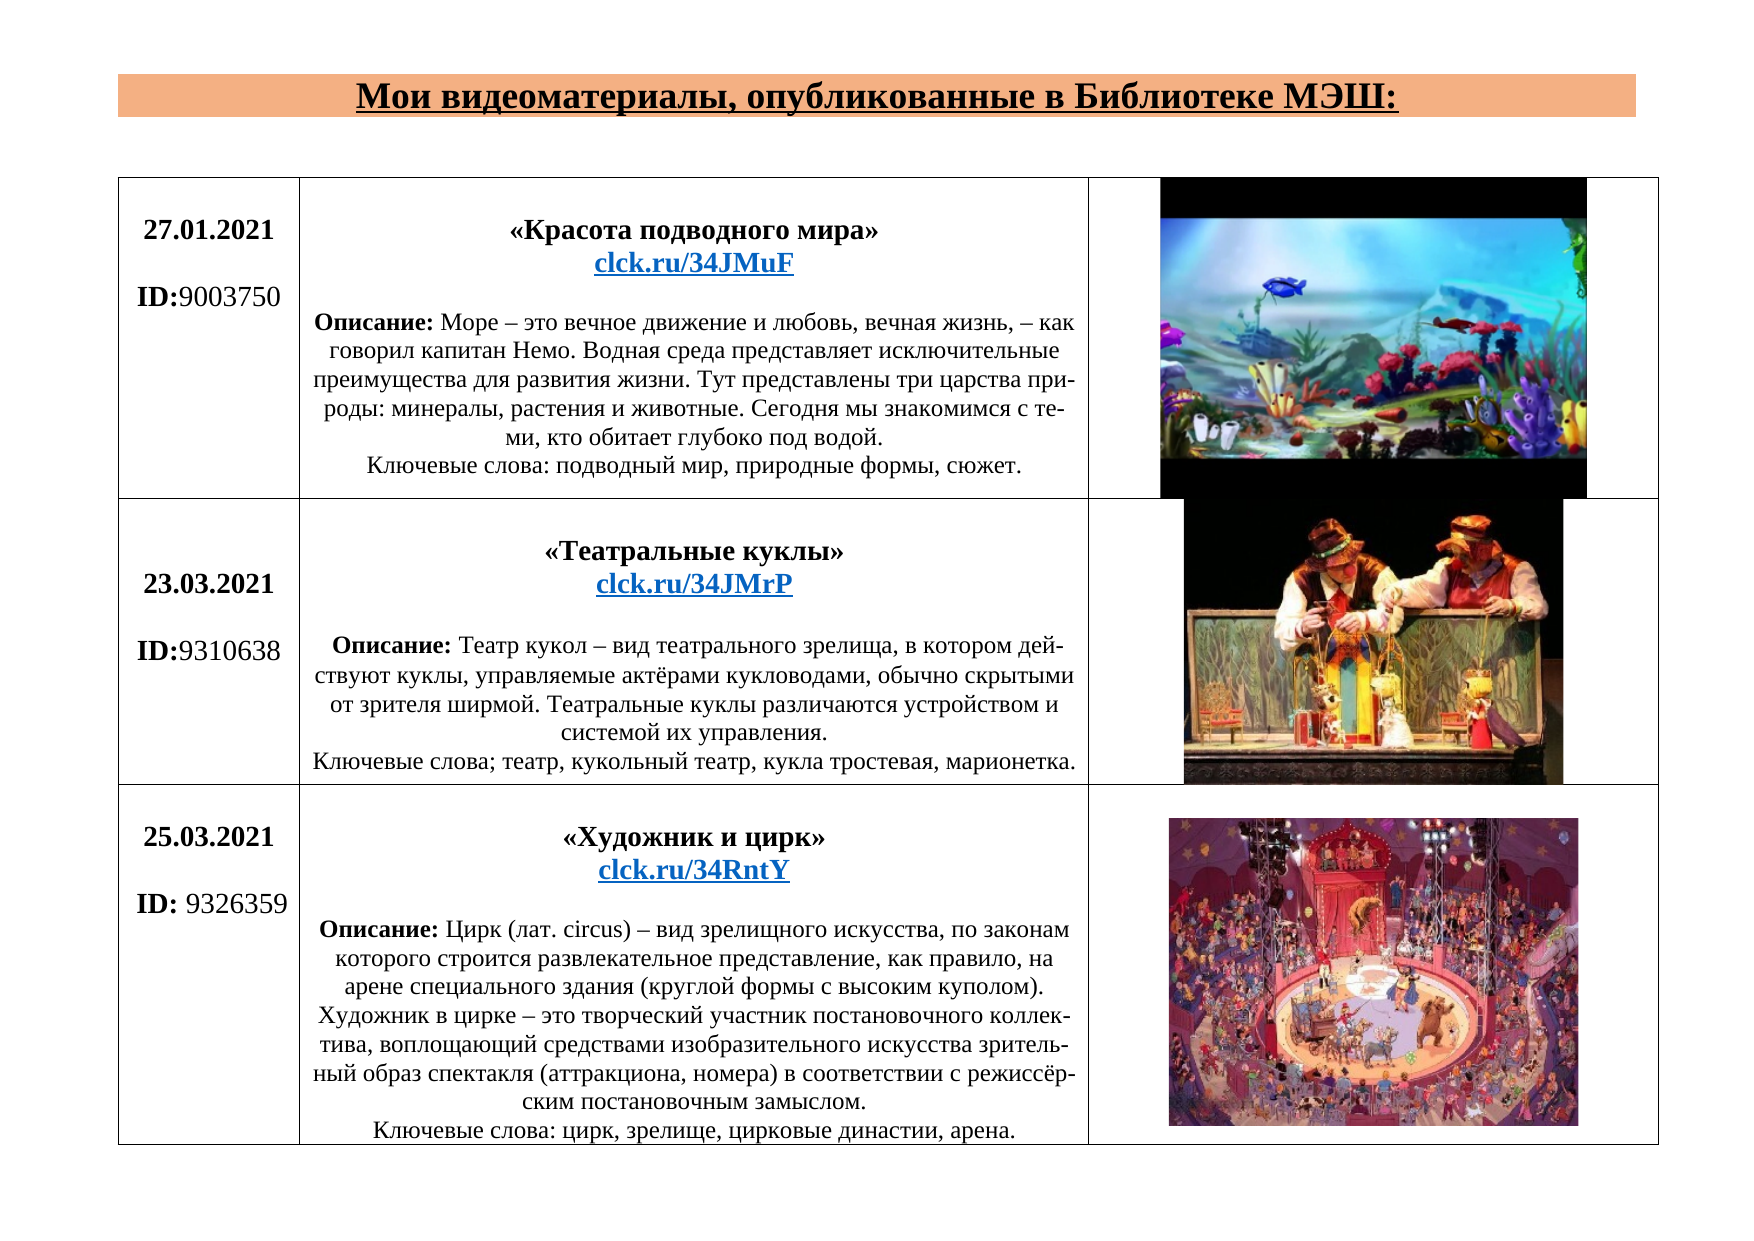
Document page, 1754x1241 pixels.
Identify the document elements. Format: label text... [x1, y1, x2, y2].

table_cell 23.03.2021 ID:9310638 [119, 499, 299, 784]
picture [1160, 178, 1587, 785]
table_cell «Театральные куклы» clck.ru/34JMrP Описание: Театр кукол – вид театрального зрелища, в котором действуют куклы, управляемые актёрами кукловодами, обычно скрытыми от зрителя ширмой. Театральные куклы различаются устройством и системой их управления. Ключевые слова; театр, кукольный театр, кукла тростевая, марионетка. [300, 499, 1088, 784]
picture [1168, 818, 1579, 1126]
table_cell «Красота подводного мира» clck.ru/34JMuF Описание: Море – это вечное движение и любовь, вечная жизнь, – как говорил капитан Немо. Водная среда представляет исключительные преимущества для развития жизни. Тут представлены три царства природы: минералы, растения и животные. Сегодня мы знакомимся с теми, кто обитает глубоко под водой. Ключевые слова: подводный мир, природные формы, сюжет. [300, 178, 1088, 498]
table_cell [1089, 178, 1160, 498]
table_cell 25.03.2021 ID: 9326359 [119, 785, 299, 1144]
table_cell «Художник и цирк» clck.ru/34RntY Описание: Цирк (лат. circus) – вид зрелищного искусства, по законам которого строится развлекательное представление, как правило, на арене специального здания (круглой формы с высоким куполом). Художник в цирке – это творческий участник постановочного коллектива, воплощающий средствами изобразительного искусства зрительный образ спектакля (аттракциона, номера) в соответствии с режиссёрским постановочным замыслом. Ключевые слова: цирк, зрелище, цирковые династии, арена. [300, 785, 1088, 1144]
table_cell [1587, 178, 1658, 498]
table_cell [1089, 785, 1658, 1144]
table_cell [1089, 499, 1183, 784]
table_cell 27.01.2021 ID:9003750 [119, 178, 299, 498]
table_cell [1564, 499, 1658, 784]
